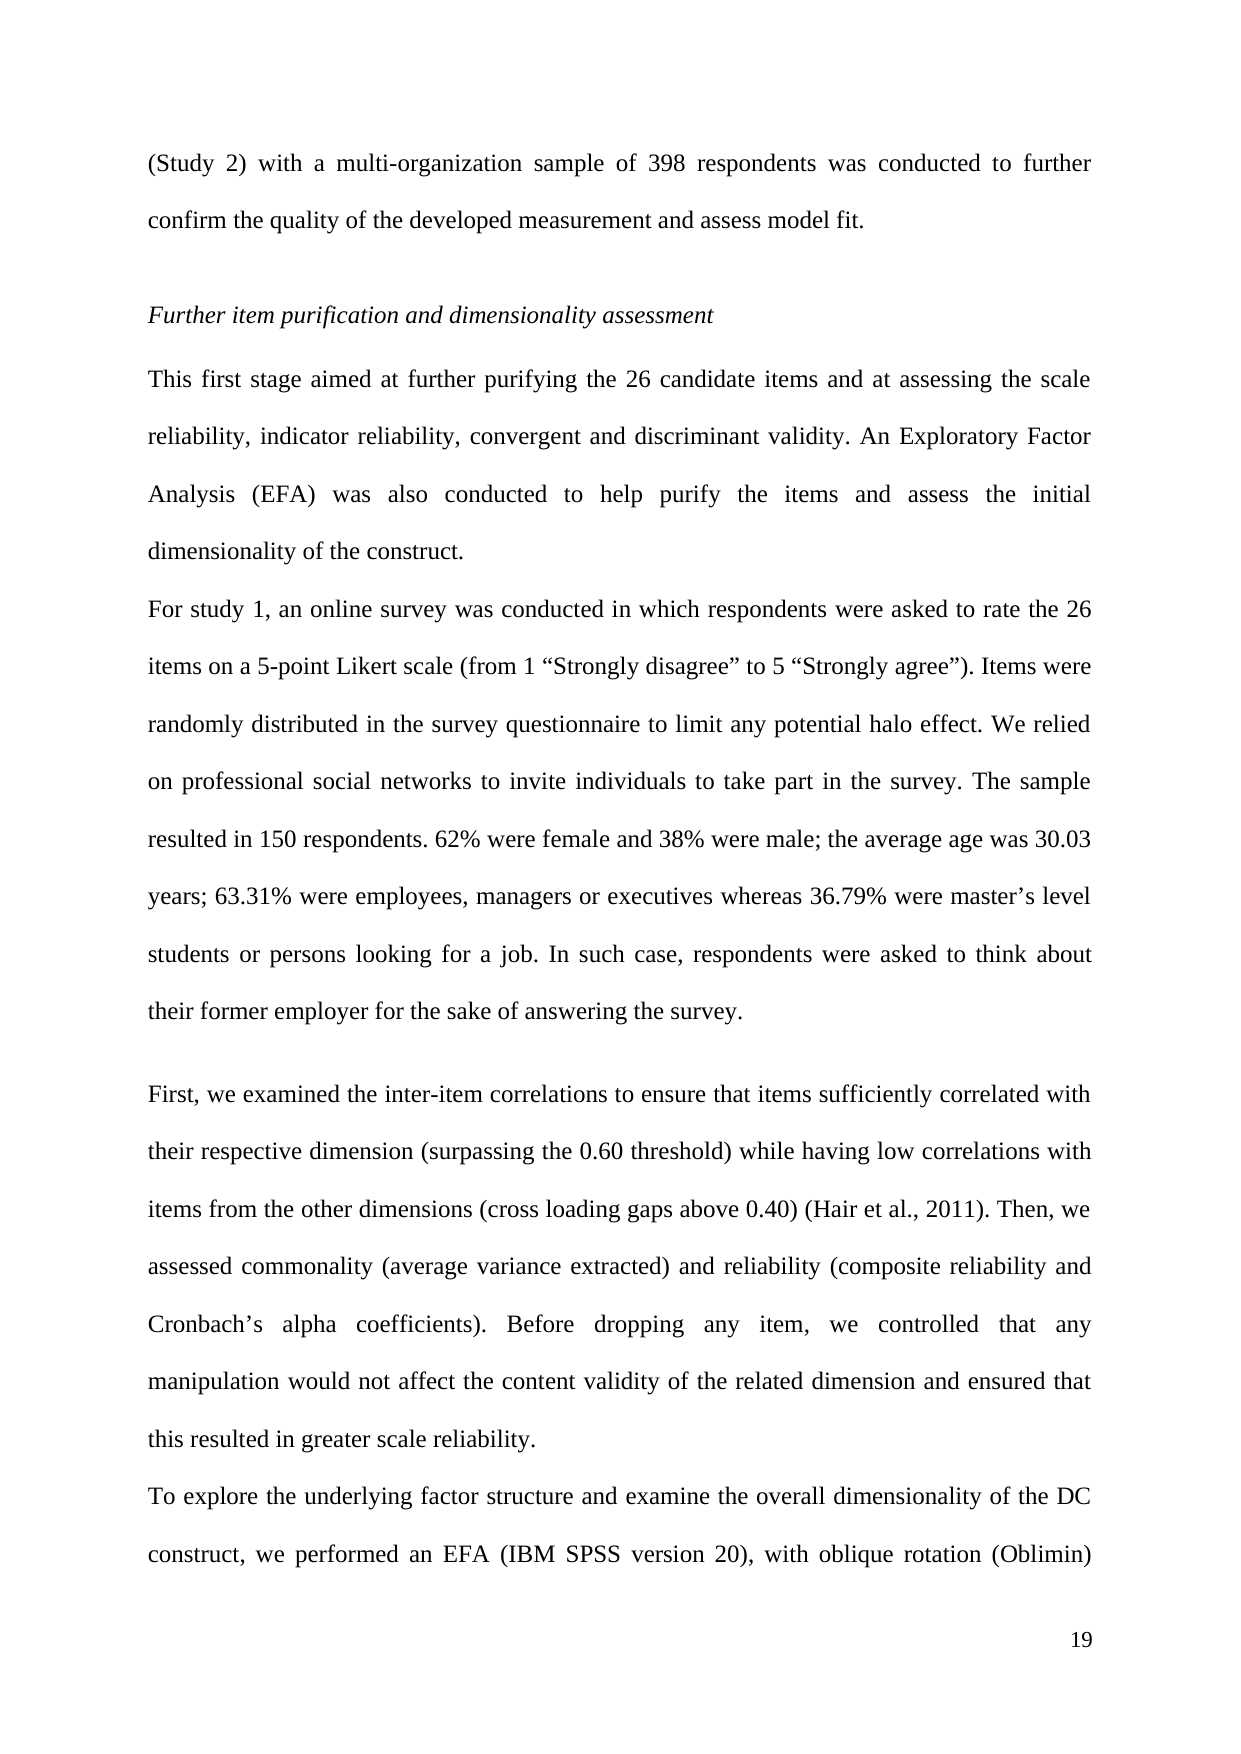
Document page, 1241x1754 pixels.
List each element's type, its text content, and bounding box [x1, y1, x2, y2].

text This first stage aimed at further purifying the 26 candidate items and at assessing the scale reliability, indicator reliability, convergent and discriminant validity. An Exploratory Factor Analysis (EFA) was also conducted to help purify the items and assess the initial dimensionality of the construct. [148, 364, 1092, 565]
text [148, 148, 1092, 234]
subtitle Further item purification and dimensionality assessment [148, 300, 1033, 329]
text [148, 1481, 1092, 1568]
text First, we examined the inter-item correlations to ensure that items sufficiently correlated with their respective dimension (surpassing the 0.60 threshold) while having low correlations with items from the other dimensions (cross loading gaps above 0.40) (Hair et al., 2011). Then, we assessed commonality (average variance extracted) and reliability (composite reliability and Cronbach’s alpha coefficients). Before dropping any item, we controlled that any manipulation would not affect the content validity of the related dimension and ensured that this resulted in greater scale reliability. [148, 1079, 1092, 1453]
text For study 1, an online survey was conducted in which respondents were asked to rate the 26 items on a 5-point Likert scale (from 1 “Strongly disagree” to 5 “Strongly agree”). Items were randomly distributed in the survey questionnaire to limit any potential halo effect. We relied on professional social networks to invite individuals to take part in the survey. The sample resulted in 150 respondents. 62% were female and 38% were male; the average age was 30.03 years; 63.31% were employees, managers or executives whereas 36.79% were master’s level students or persons looking for a job. In such case, respondents were asked to think about their former employer for the sake of answering the survey. [148, 594, 1092, 1025]
